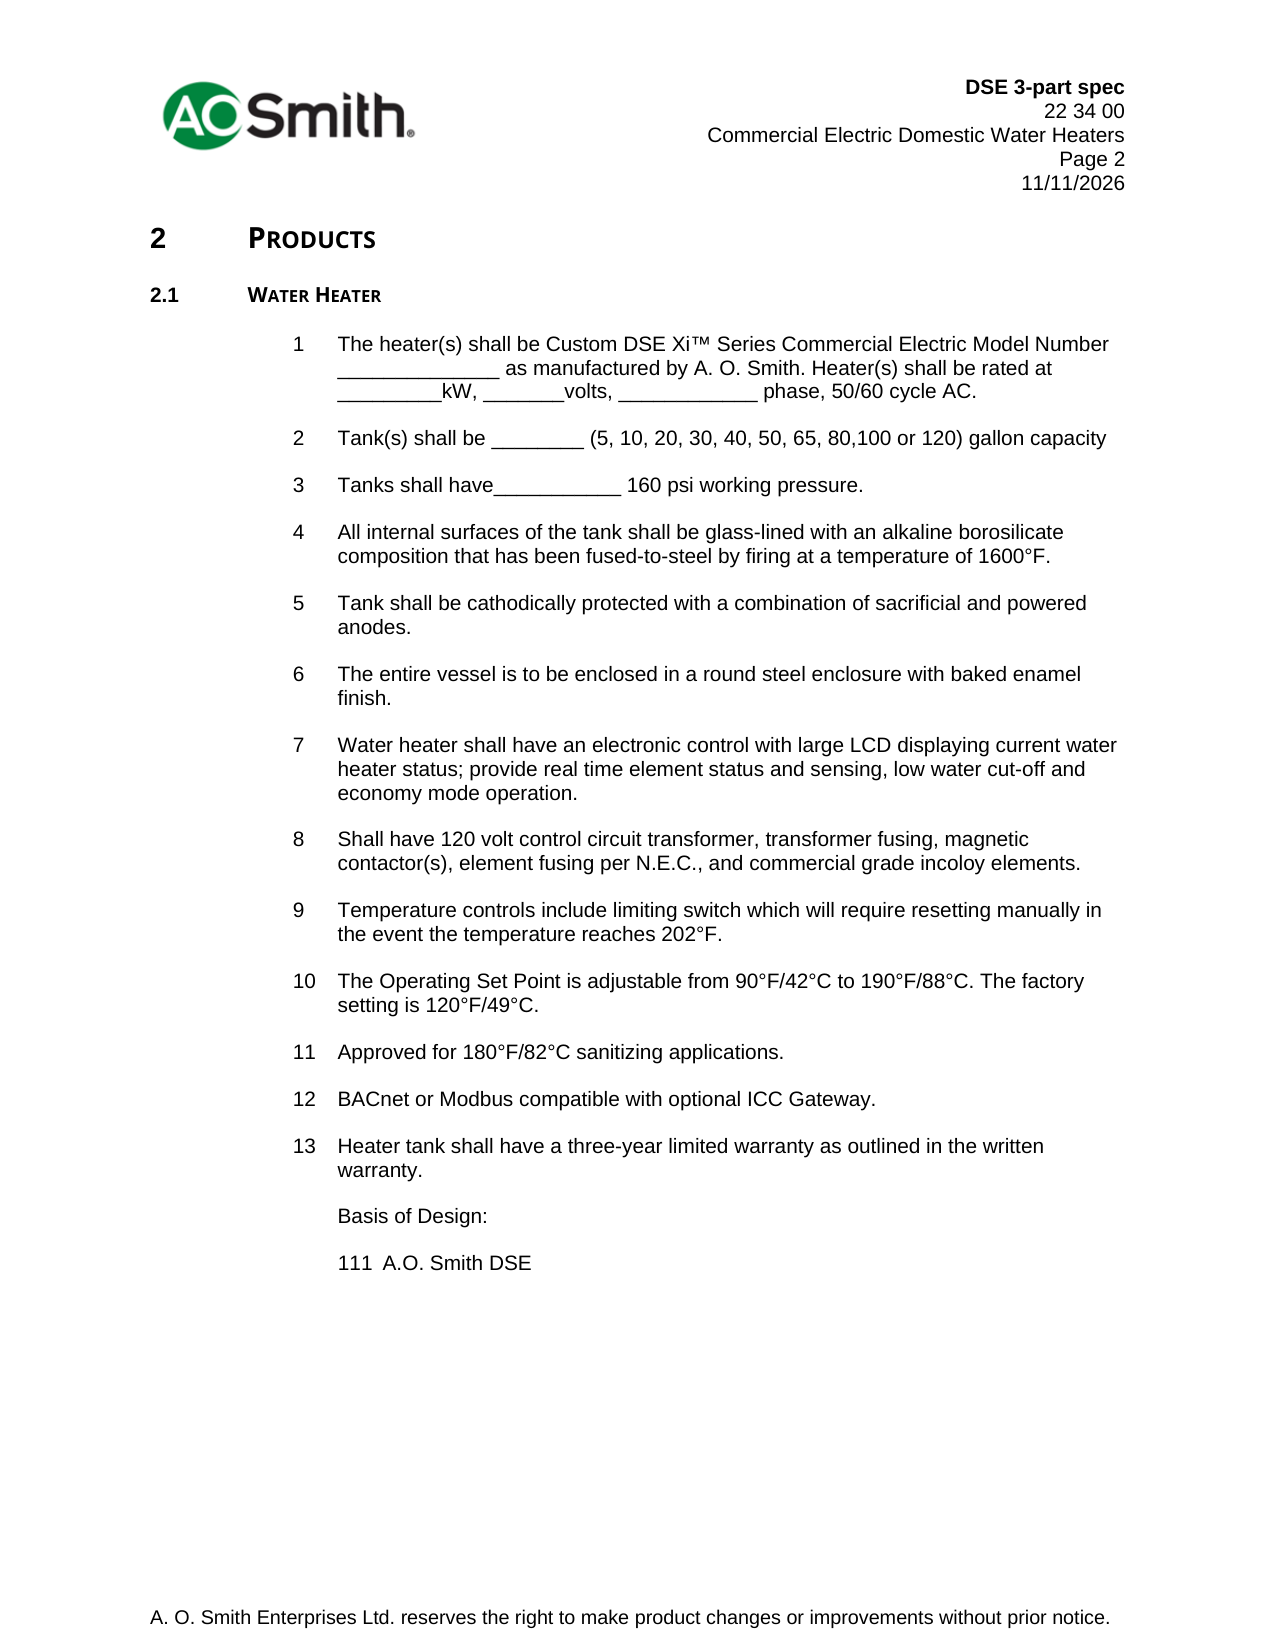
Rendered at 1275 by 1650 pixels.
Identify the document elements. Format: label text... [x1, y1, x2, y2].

list The heater(s) shall be Custom DSE Xi™ Series Commercial Electric Model Number ______________ as manufactured by A. O. Smith. Heater(s) shall be rated at _________kW, _______volts, ____________ phase, 50/60 cycle AC. [293, 331, 1125, 403]
list The Operating Set Point is adjustable from 90°F/42°C to 190°F/88°C. The factory setting is 120°F/49°C. [293, 969, 1125, 1017]
list Water Heater [150, 280, 1125, 308]
list Shall have 120 volt control circuit transformer, transformer fusing, magnetic contactor(s), element fusing per N.E.C., and commercial grade incoloy elements. [293, 827, 1125, 875]
list The entire vessel is to be enclosed in a round steel enclosure with baked enamel finish. [293, 662, 1125, 709]
list Temperature controls include limiting switch which will require resetting manually in the event the temperature reaches 202°F. [293, 898, 1125, 946]
list Heater tank shall have a three-year limited warranty as outlined in the written warranty. [293, 1133, 1125, 1181]
list Tanks shall have___________ 160 psi working pressure. [293, 473, 1125, 497]
list All internal surfaces of the tank shall be glass-lined with an alkaline borosilicate composition that has been fused-to-steel by firing at a temperature of 1600°F. [293, 520, 1125, 568]
list BACnet or Modbus compatible with optional ICC Gateway. [293, 1087, 1125, 1111]
list Approved for 180°F/82°C sanitizing applications. [293, 1040, 1125, 1064]
list Products [150, 217, 1125, 257]
list Tank(s) shall be ________ (5, 10, 20, 30, 40, 50, 65, 80,100 or 120) gallon capacity [293, 426, 1125, 450]
list A.O. Smith DSE [338, 1251, 1125, 1275]
text Basis of Design: [337, 1204, 1125, 1228]
picture [150, 76, 428, 158]
list Tank shall be cathodically protected with a combination of sacrificial and powered anodes. [293, 591, 1125, 639]
list Water heater shall have an electronic control with large LCD displaying current water heater status; provide real time element status and sensing, low water cut-off and economy mode operation. [293, 732, 1125, 804]
